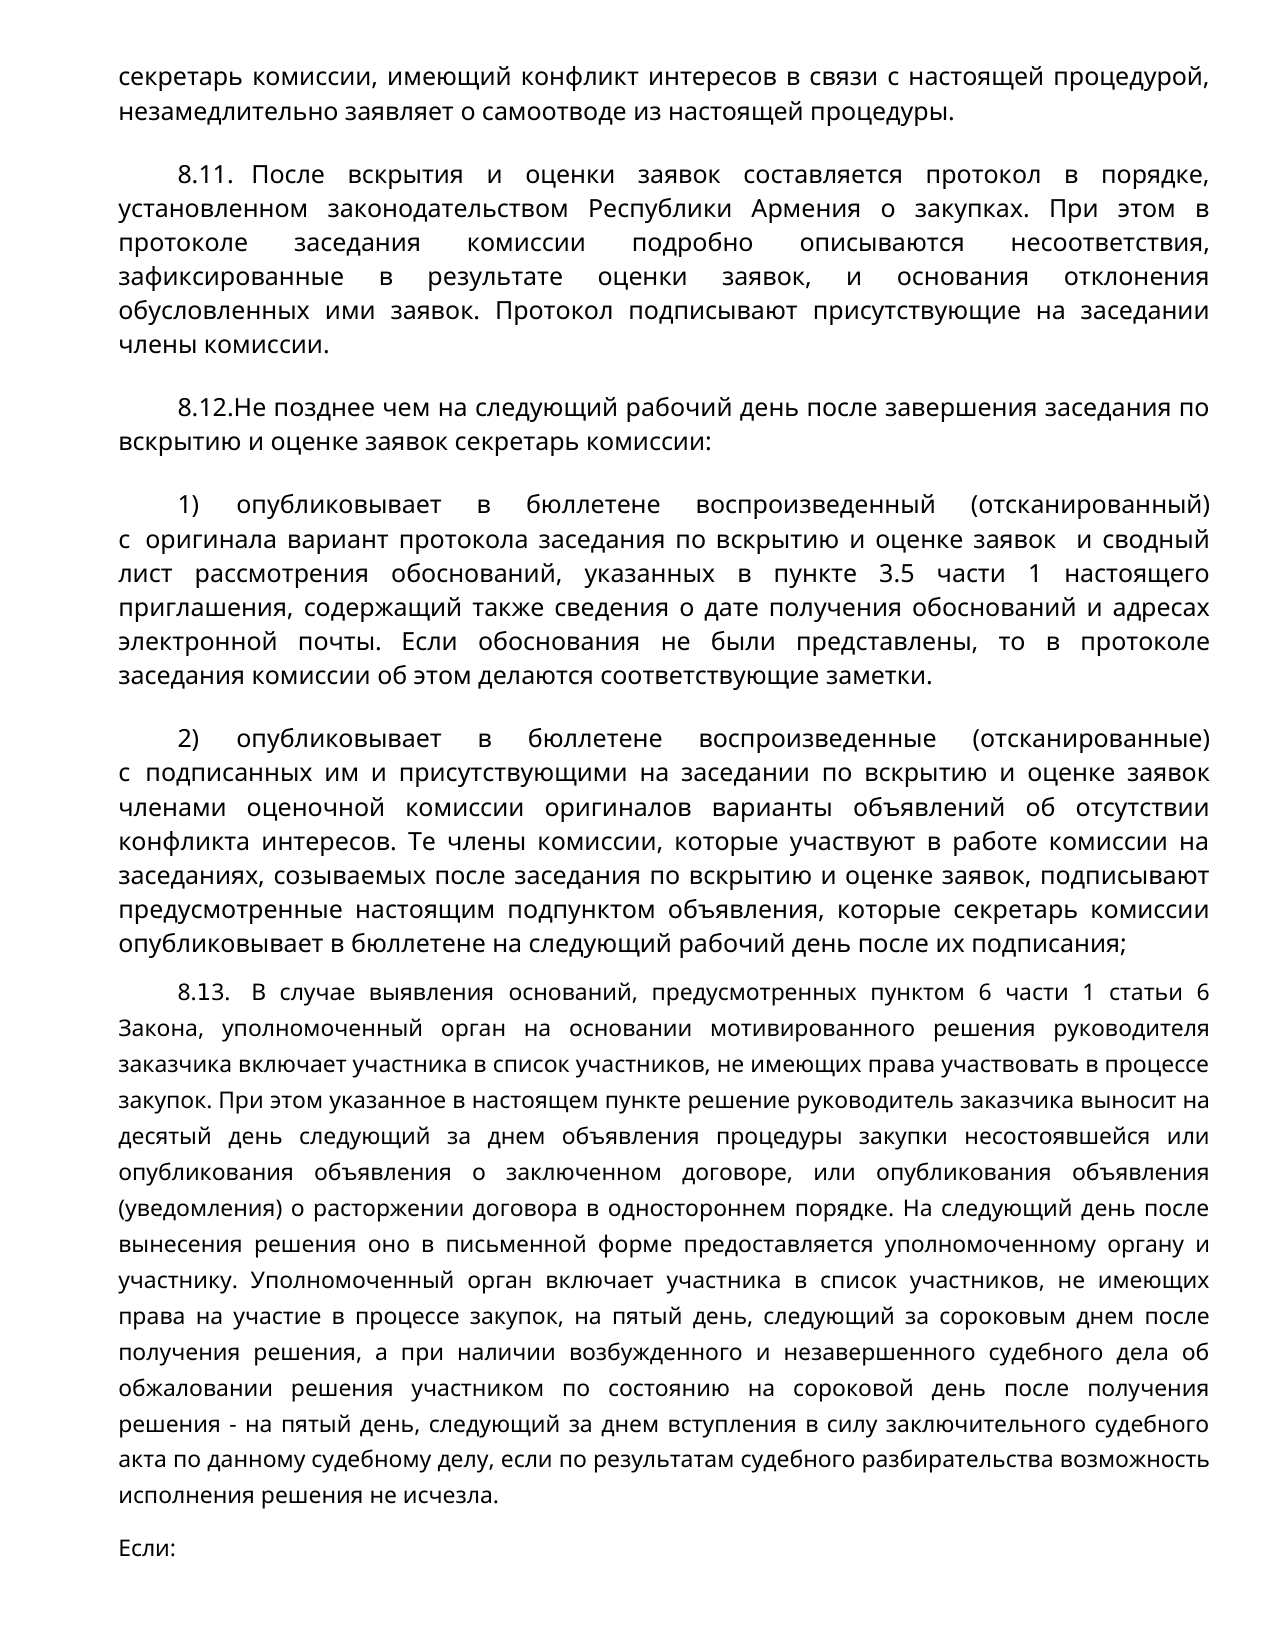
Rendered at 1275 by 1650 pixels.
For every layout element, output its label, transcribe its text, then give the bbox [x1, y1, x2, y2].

text 8.13. В случае выявления оснований, предусмотренных пунктом 6 части 1 статьи 6 Закона, уполномоченный орган на основании мотивированного решения руководителя заказчика включает участника в список участников, не имеющих права участвовать в процессе закупок. При этом указанное в настоящем пункте решение руководитель заказчика выносит на десятый день следующий за днем объявления процедуры закупки несостоявшейся или опубликования объявления о заключенном договоре, или опубликования объявления (уведомления) о расторжении договора в одностороннем порядке. На следующий день после вынесения решения оно в письменной форме предоставляется уполномоченному органу и участнику. Уполномоченный орган включает участника в список участников, не имеющих права на участие в процессе закупок, на пятый день, следующий за сороковым днем после получения решения, а при наличии возбужденного и незавершенного судебного дела об обжаловании решения участником по состоянию на сороковой день после получения решения - на пятый день, следующий за днем вступления в силу заключительного судебного акта по данному судебному делу, если по результатам судебного разбирательства возможность исполнения решения не исчезла. [118, 976, 1211, 1511]
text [118, 59, 1211, 127]
text 2) опубликовывает в бюллетене воспроизведенные (отсканированные) с подписанных им и присутствующими на заседании по вскрытию и оценке заявок членами оценочной комиссии оригиналов варианты объявлений об отсутствии конфликта интересов. Те члены комиссии, которые участвуют в работе комиссии на заседаниях, созываемых после заседания по вскрытию и оценке заявок, подписывают предусмотренные настоящим подпунктом объявления, которые секретарь комиссии опубликовывает в бюллетене на следующий рабочий день после их подписания; [118, 721, 1211, 959]
text 8.11. После вскрытия и оценки заявок составляется протокол в порядке, установленном законодательством Республики Армения о закупках. При этом в протоколе заседания комиссии подробно описываются несоответствия, зафиксированные в результате оценки заявок, и основания отклонения обусловленных ими заявок. Протокол подписывают присутствующие на заседании члены комиссии. [118, 156, 1211, 361]
text 1) опубликовывает в бюллетене воспроизведенный (отсканированный) с оригинала вариант протокола заседания по вскрытию и оценке заявок и сводный лист рассмотрения обоснований, указанных в пункте 3.5 части 1 настоящего приглашения, содержащий также сведения о дате получения обоснований и адресах электронной почты. Если обоснования не были представлены, то в протоколе заседания комиссии об этом делаются соответствующие заметки. [118, 487, 1211, 692]
text 8.12.Не позднее чем на следующий рабочий день после завершения заседания по вскрытию и оценке заявок секретарь комиссии: [118, 390, 1211, 458]
text Если: [118, 1532, 1211, 1563]
